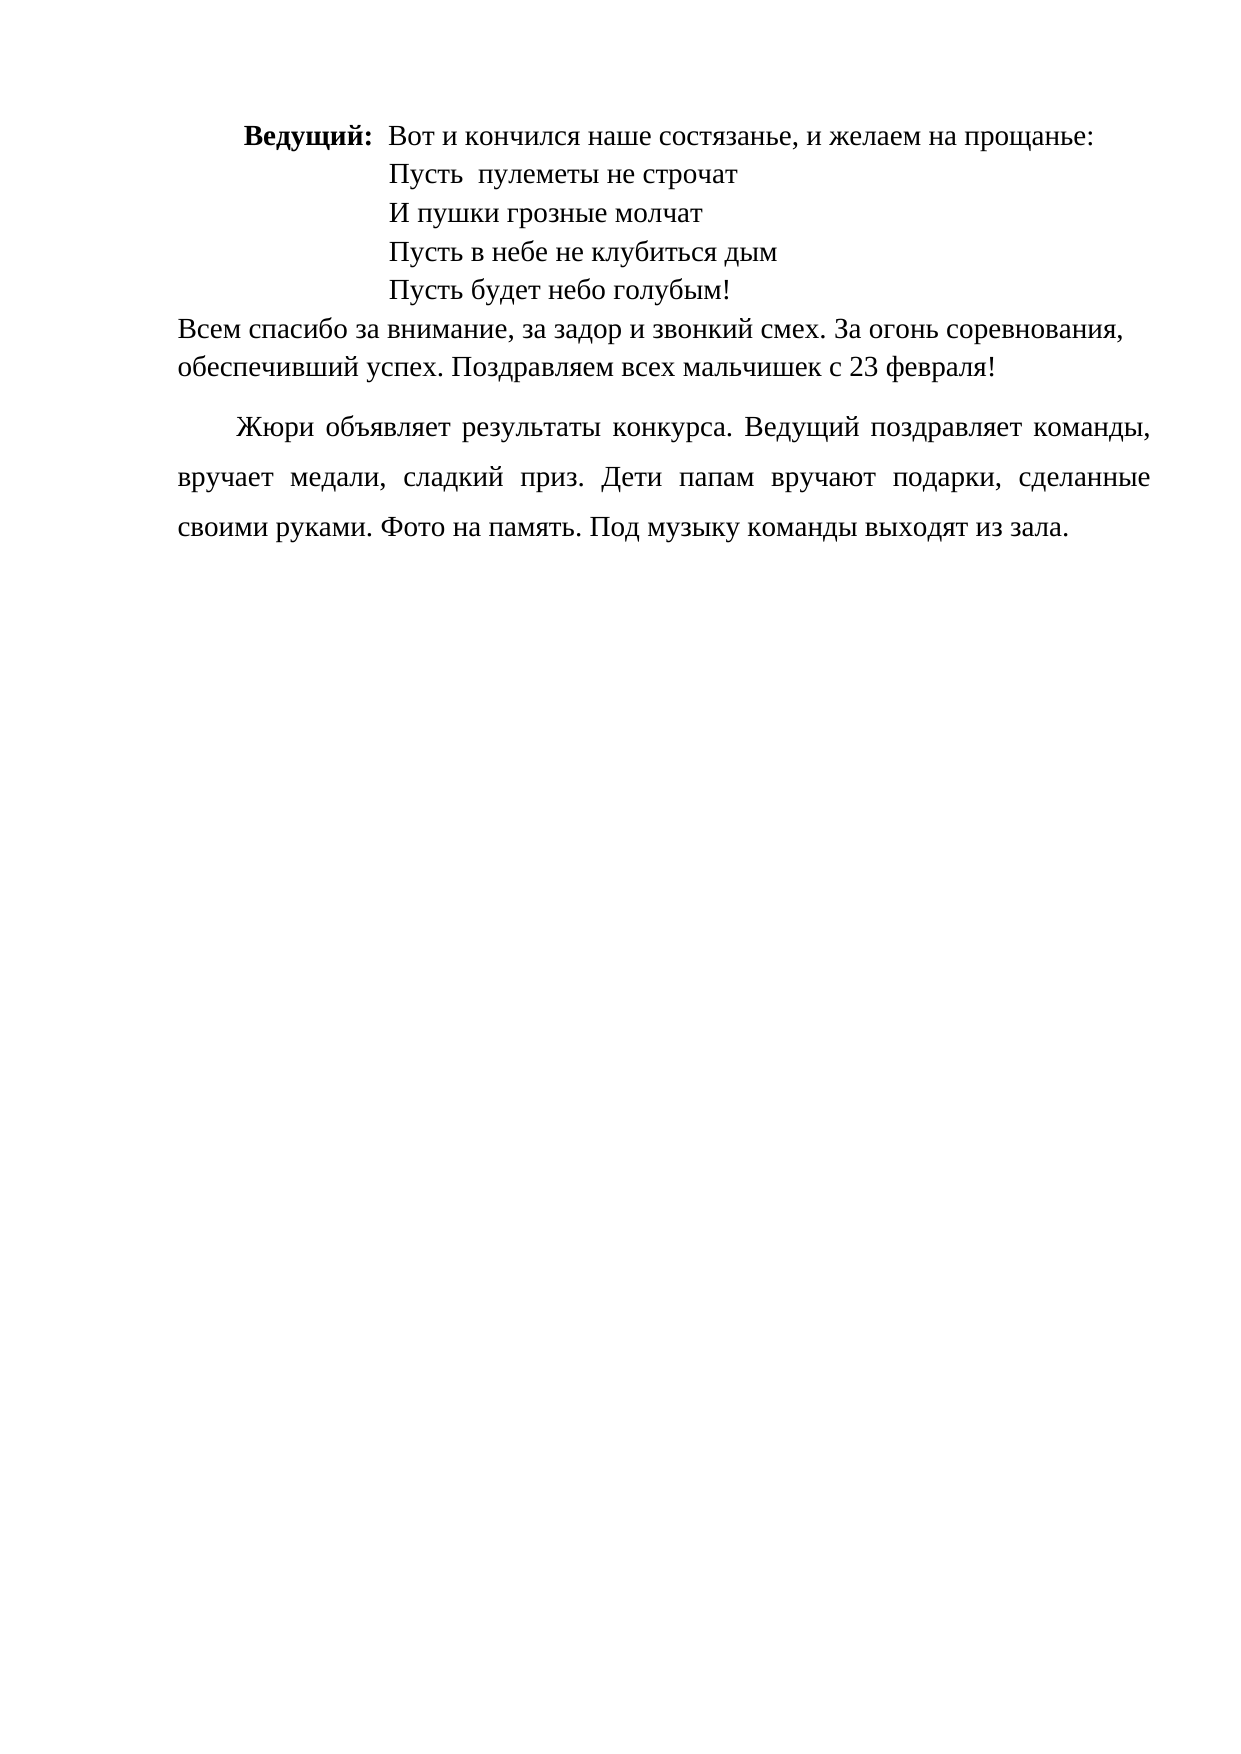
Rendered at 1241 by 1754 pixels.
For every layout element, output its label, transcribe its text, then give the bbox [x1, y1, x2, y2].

text Жюри объявляет результаты конкурса. Ведущий поздравляет команды, вручает медали, сладкий приз. Дети папам вручают подарки, сделанные своими руками. Фото на память. Под музыку команды выходят из зала. [177, 493, 1152, 543]
text Жюри объявляет результаты конкурса. Ведущий поздравляет команды, вручает медали, сладкий приз. Дети папам вручают подарки, сделанные своими руками. Фото на память. Под музыку команды выходят из зала. [177, 409, 1152, 459]
text Ведущий: Вот и кончился наше состязанье, и желаем на прощанье: Пусть пулеметы не строчат И пушки грозные молчат Пусть в небе не клубиться дым Пусть будет небо голубым! Всем спасибо за внимание, за задор и звонкий смех. За огонь соревнования, обеспечивший успех. Поздравляем всех мальчишек с 23 февраля! [177, 118, 1152, 383]
